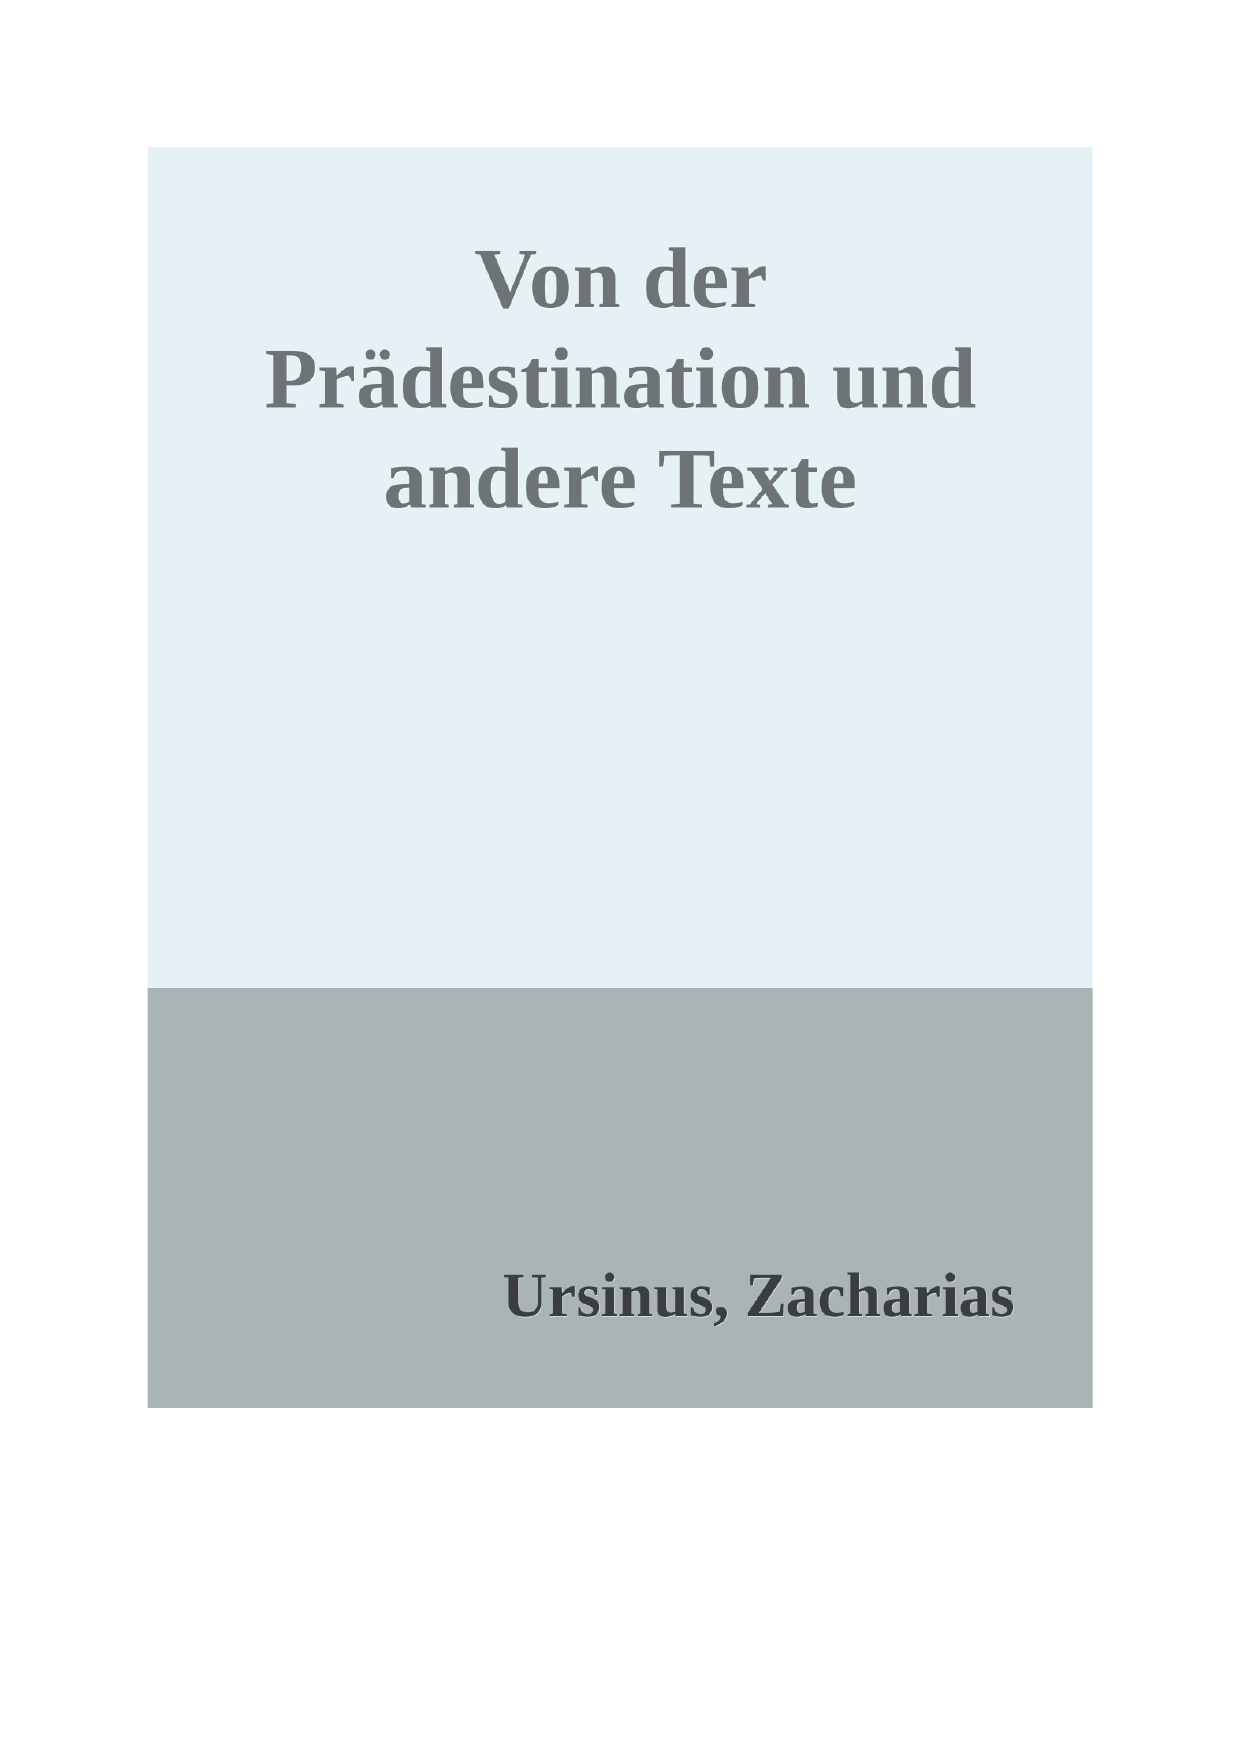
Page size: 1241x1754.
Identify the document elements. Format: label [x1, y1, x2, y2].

picture [147, 147, 1093, 1408]
